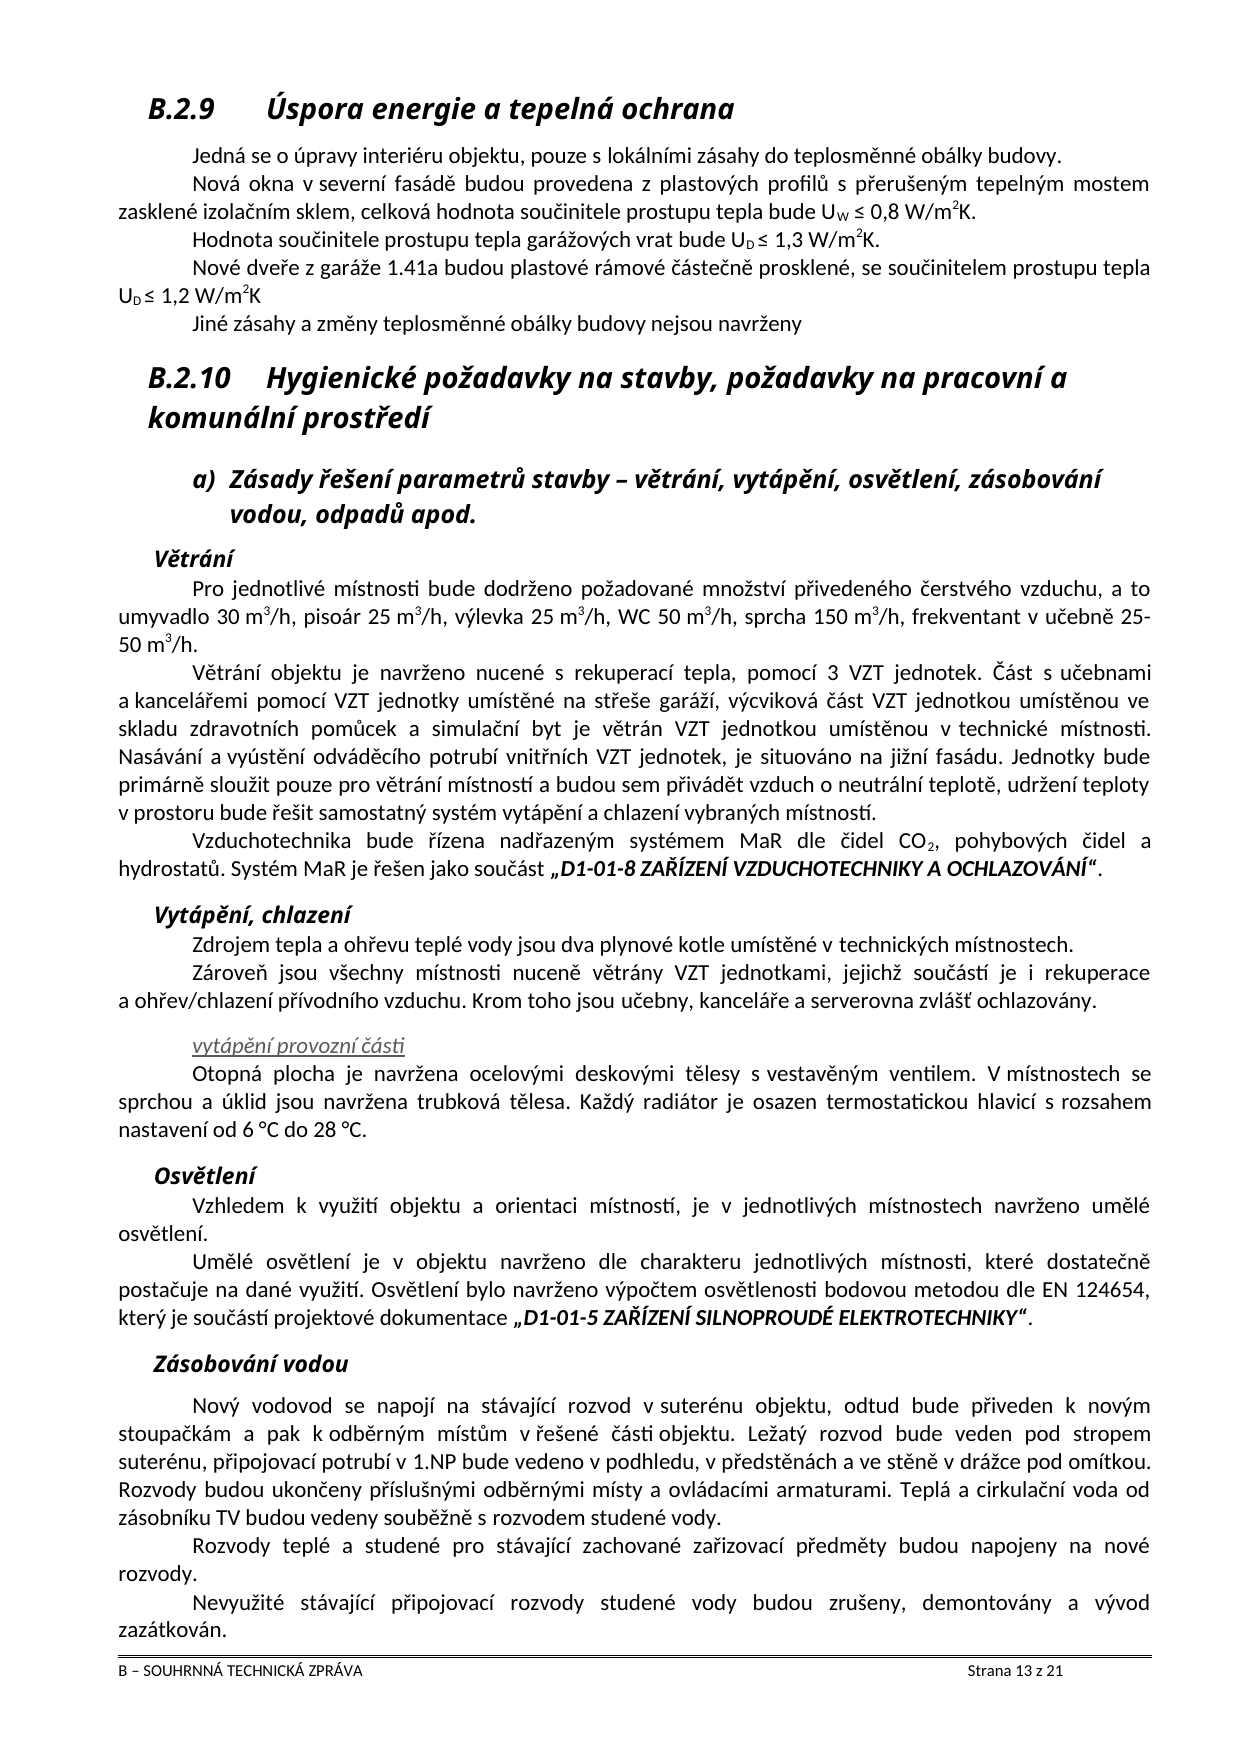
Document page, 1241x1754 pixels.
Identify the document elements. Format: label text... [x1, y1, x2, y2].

text Vzhledem k využití objektu a orientaci místností, je v jednotlivých místnostech navrženo umělé osvětlení. [118, 1191, 1152, 1247]
text Vzduchotechnika bude řízena nadřazeným systémem MaR dle čidel CO2, pohybových čidel a hydrostatů. Systém MaR je řešen jako součást „D1-01-8 ZAŘÍZENÍ VZDUCHOTECHNIKY A OCHLAZOVÁNÍ“. [118, 826, 1152, 882]
text Jedná se o úpravy interiéru objektu, pouze s lokálními zásahy do teplosměnné obálky budovy. [118, 141, 1152, 169]
text Otopná plocha je navržena ocelovými deskovými tělesy s vestavěným ventilem. V místnostech se sprchou a úklid jsou navržena trubková tělesa. Každý radiátor je osazen termostatickou hlavicí s rozsahem nastavení od 6 °C do 28 °C. [118, 1059, 1152, 1143]
subtitle Zásobování vodou [118, 1348, 1152, 1379]
text Rozvody teplé a studené pro stávající zachované zařizovací předměty budou napojeny na nové rozvody. [118, 1532, 1152, 1588]
subtitle Zásady řešení parametrů stavby – větrání, vytápění, osvětlení, zásobování vodou, odpadů apod. [192, 462, 1152, 530]
text Nevyužité stávající připojovací rozvody studené vody budou zrušeny, demontovány a vývod zazátkován. [118, 1588, 1152, 1644]
text Nový vodovod se napojí na stávající rozvod v suterénu objektu, odtud bude přiveden k novým stoupačkám a pak k odběrným místům v řešené části objektu. Ležatý rozvod bude veden pod stropem suterénu, připojovací potrubí v 1.NP bude vedeno v podhledu, v předstěnách a ve stěně v drážce pod omítkou. Rozvody budou ukončeny příslušnými odběrnými místy a ovládacími armaturami. Teplá a cirkulační voda od zásobníku TV budou vedeny souběžně s rozvodem studené vody. [118, 1391, 1152, 1532]
text Hodnota součinitele prostupu tepla garážových vrat bude UD ≤ 1,3 W/m2K. [118, 225, 1152, 253]
text Pro jednotlivé místnosti bude dodrženo požadované množství přivedeného čerstvého vzduchu, a to umyvadlo 30 m3/h, pisoár 25 m3/h, výlevka 25 m3/h, WC 50 m3/h, sprcha 150 m3/h, frekventant v učebně 25-50 m3/h. [118, 574, 1152, 658]
subtitle Osvětlení [118, 1160, 1152, 1191]
text Větrání objektu je navrženo nucené s rekuperací tepla, pomocí 3 VZT jednotek. Část s učebnami a kancelářemi pomocí VZT jednotky umístěné na střeše garáží, výcviková část VZT jednotkou umístěnou ve skladu zdravotních pomůcek a simulační byt je větrán VZT jednotkou umístěnou v technické místnosti. Nasávání a vyústění odváděcího potrubí vnitřních VZT jednotek, je situováno na jižní fasádu. Jednotky bude primárně sloužit pouze pro větrání místností a budou sem přivádět vzduch o neutrální teplotě, udržení teploty v prostoru bude řešit samostatný systém vytápění a chlazení vybraných místností. [118, 658, 1152, 826]
text Nové dveře z garáže 1.41a budou plastové rámové částečně prosklené, se součinitelem prostupu tepla UD ≤ 1,2 W/m2K [118, 253, 1152, 309]
text Zároveň jsou všechny místnosti nuceně větrány VZT jednotkami, jejichž součástí je i rekuperace a ohřev/chlazení přívodního vzduchu. Krom toho jsou učebny, kanceláře a serverovna zvlášť ochlazovány. [118, 958, 1152, 1014]
text Jiné zásahy a změny teplosměnné obálky budovy nejsou navrženy [118, 309, 1152, 337]
text Umělé osvětlení je v objektu navrženo dle charakteru jednotlivých místnosti, které dostatečně postačuje na dané využití. Osvětlení bylo navrženo výpočtem osvětlenosti bodovou metodou dle EN 124654, který je součástí projektové dokumentace „D1-01-5 ZAŘÍZENÍ SILNOPROUDÉ ELEKTROTECHNIKY“. [118, 1247, 1152, 1331]
subtitle vytápění provozní části [118, 1031, 1152, 1059]
subtitle Větrání [118, 543, 1152, 574]
subtitle Vytápění, chlazení [118, 899, 1152, 930]
text Zdrojem tepla a ohřevu teplé vody jsou dva plynové kotle umístěné v technických místnostech. [118, 930, 1152, 958]
text Nová okna v severní fasádě budou provedena z plastových profilů s přerušeným tepelným mostem zasklené izolačním sklem, celková hodnota součinitele prostupu tepla bude UW ≤ 0,8 W/m2K. [118, 169, 1152, 225]
subtitle B.2.9 Úspora energie a tepelná ochrana [148, 89, 1152, 128]
subtitle B.2.10 Hygienické požadavky na stavby, požadavky na pracovní a komunální prostředí [148, 358, 1152, 437]
